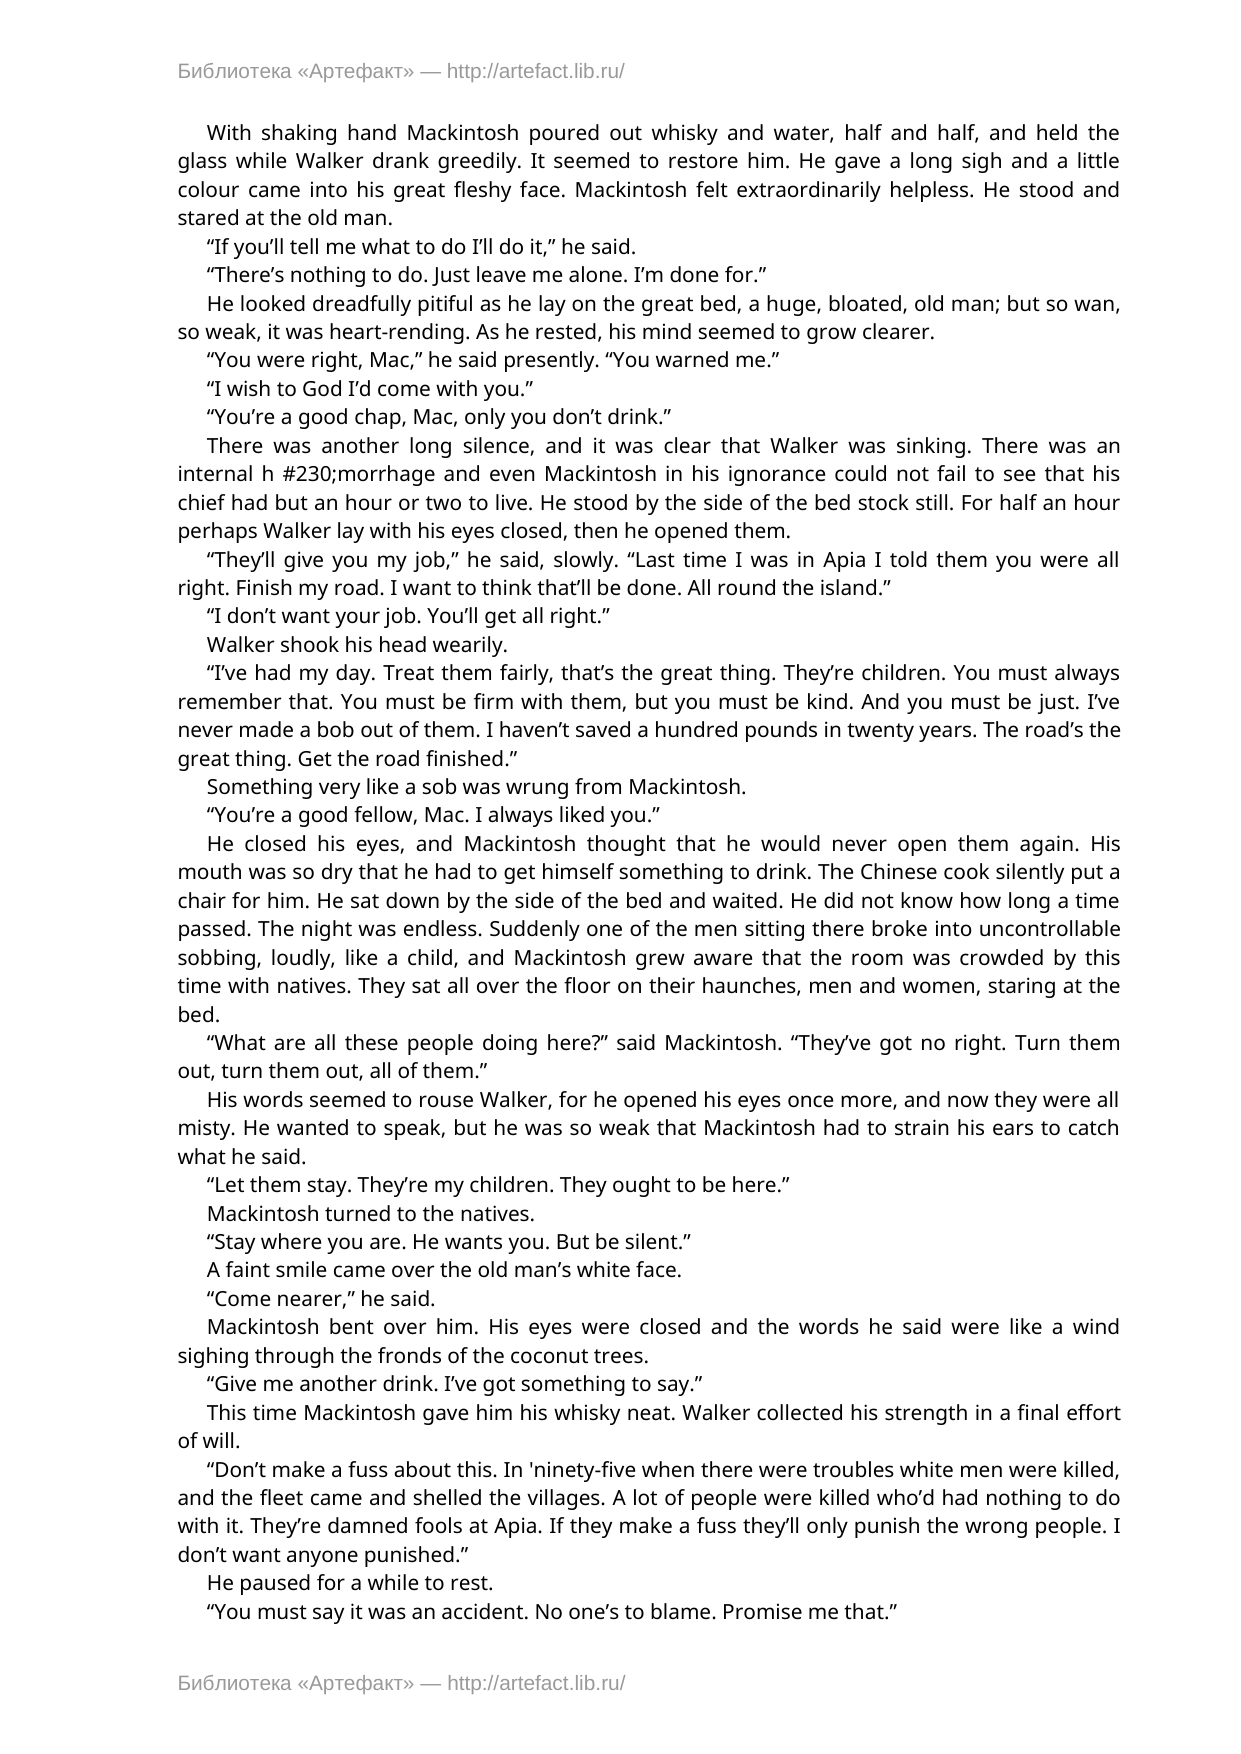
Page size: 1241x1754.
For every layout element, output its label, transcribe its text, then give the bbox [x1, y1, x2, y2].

text “You were right, Mac,” he said presently. “You warned me.” [177, 346, 1122, 374]
text “You must say it was an accident. No one’s to blame. Promise me that.” [177, 1597, 1122, 1625]
text This time Mackintosh gave him his whisky neat. Walker collected his strength in a final effort of will. [177, 1398, 1122, 1455]
text Something very like a sob was wrung from Mackintosh. [177, 772, 1122, 801]
text He closed his eyes, and Mackintosh thought that he would never open them again. His mouth was so dry that he had to get himself something to drink. The Chinese cook silently put a chair for him. He sat down by the side of the bed and waited. He did not know how long a time passed. The night was endless. Suddenly one of the men sitting there broke into uncontrollable sobbing, loudly, like a child, and Mackintosh grew aware that the room was crowded by this time with natives. They sat all over the floor on their haunches, men and women, staring at the bed. [177, 829, 1122, 1028]
text Walker shook his head wearily. [177, 630, 1122, 658]
text He looked dreadfully pitiful as he lay on the great bed, a huge, bloated, old man; but so wan, so weak, it was heart-rending. As he rested, his mind seemed to grow clearer. [177, 289, 1122, 346]
text Mackintosh bent over him. His eyes were closed and the words he said were like a wind sighing through the fronds of the coconut trees. [177, 1312, 1122, 1369]
text “Stay where you are. He wants you. But be silent.” [177, 1227, 1122, 1256]
text “There’s nothing to do. Just leave me alone. I’m done for.” [177, 260, 1122, 289]
text “You’re a good fellow, Mac. I always liked you.” [177, 801, 1122, 829]
text There was another long silence, and it was clear that Walker was sinking. There was an internal h #230;morrhage and even Mackintosh in his ignorance could not fail to see that his chief had but an hour or two to live. He stood by the side of the bed stock still. For half an hour perhaps Walker lay with his eyes closed, then he opened them. [177, 431, 1122, 545]
text “What are all these people doing here?” said Mackintosh. “They’ve got no right. Turn them out, turn them out, all of them.” [177, 1028, 1122, 1085]
text “Let them stay. They’re my children. They ought to be here.” [177, 1170, 1122, 1199]
text “They’ll give you my job,” he said, slowly. “Last time I was in Apia I told them you were all right. Finish my road. I want to think that’ll be done. All round the island.” [177, 545, 1122, 602]
text “I’ve had my day. Treat them fairly, that’s the great thing. They’re children. You must always remember that. You must be firm with them, but you must be kind. And you must be just. I’ve never made a bob out of them. I haven’t saved a hundred pounds in twenty years. The road’s the great thing. Get the road finished.” [177, 658, 1122, 772]
text “If you’ll tell me what to do I’ll do it,” he said. [177, 232, 1122, 260]
text “Don’t make a fuss about this. In 'ninety-five when there were troubles white men were killed, and the fleet came and shelled the villages. A lot of people were killed who’d had nothing to do with it. They’re damned fools at Apia. If they make a fuss they’ll only punish the wrong people. I don’t want anyone punished.” [177, 1455, 1122, 1568]
text Mackintosh turned to the natives. [177, 1199, 1122, 1227]
text With shaking hand Mackintosh poured out whisky and water, half and half, and held the glass while Walker drank greedily. It seemed to restore him. He gave a long sigh and a little colour came into his great fleshy face. Mackintosh felt extraordinarily helpless. He stood and stared at the old man. [177, 118, 1122, 232]
text “I don’t want your job. You’ll get all right.” [177, 602, 1122, 630]
text “You’re a good chap, Mac, only you don’t drink.” [177, 402, 1122, 431]
text “I wish to God I’d come with you.” [177, 374, 1122, 402]
text “Give me another drink. I’ve got something to say.” [177, 1369, 1122, 1398]
text “Come nearer,” he said. [177, 1284, 1122, 1312]
text He paused for a while to rest. [177, 1568, 1122, 1597]
text His words seemed to rouse Walker, for he opened his eyes once more, and now they were all misty. He wanted to speak, but he was so weak that Mackintosh had to strain his ears to catch what he said. [177, 1085, 1122, 1170]
text A faint smile came over the old man’s white face. [177, 1256, 1122, 1284]
